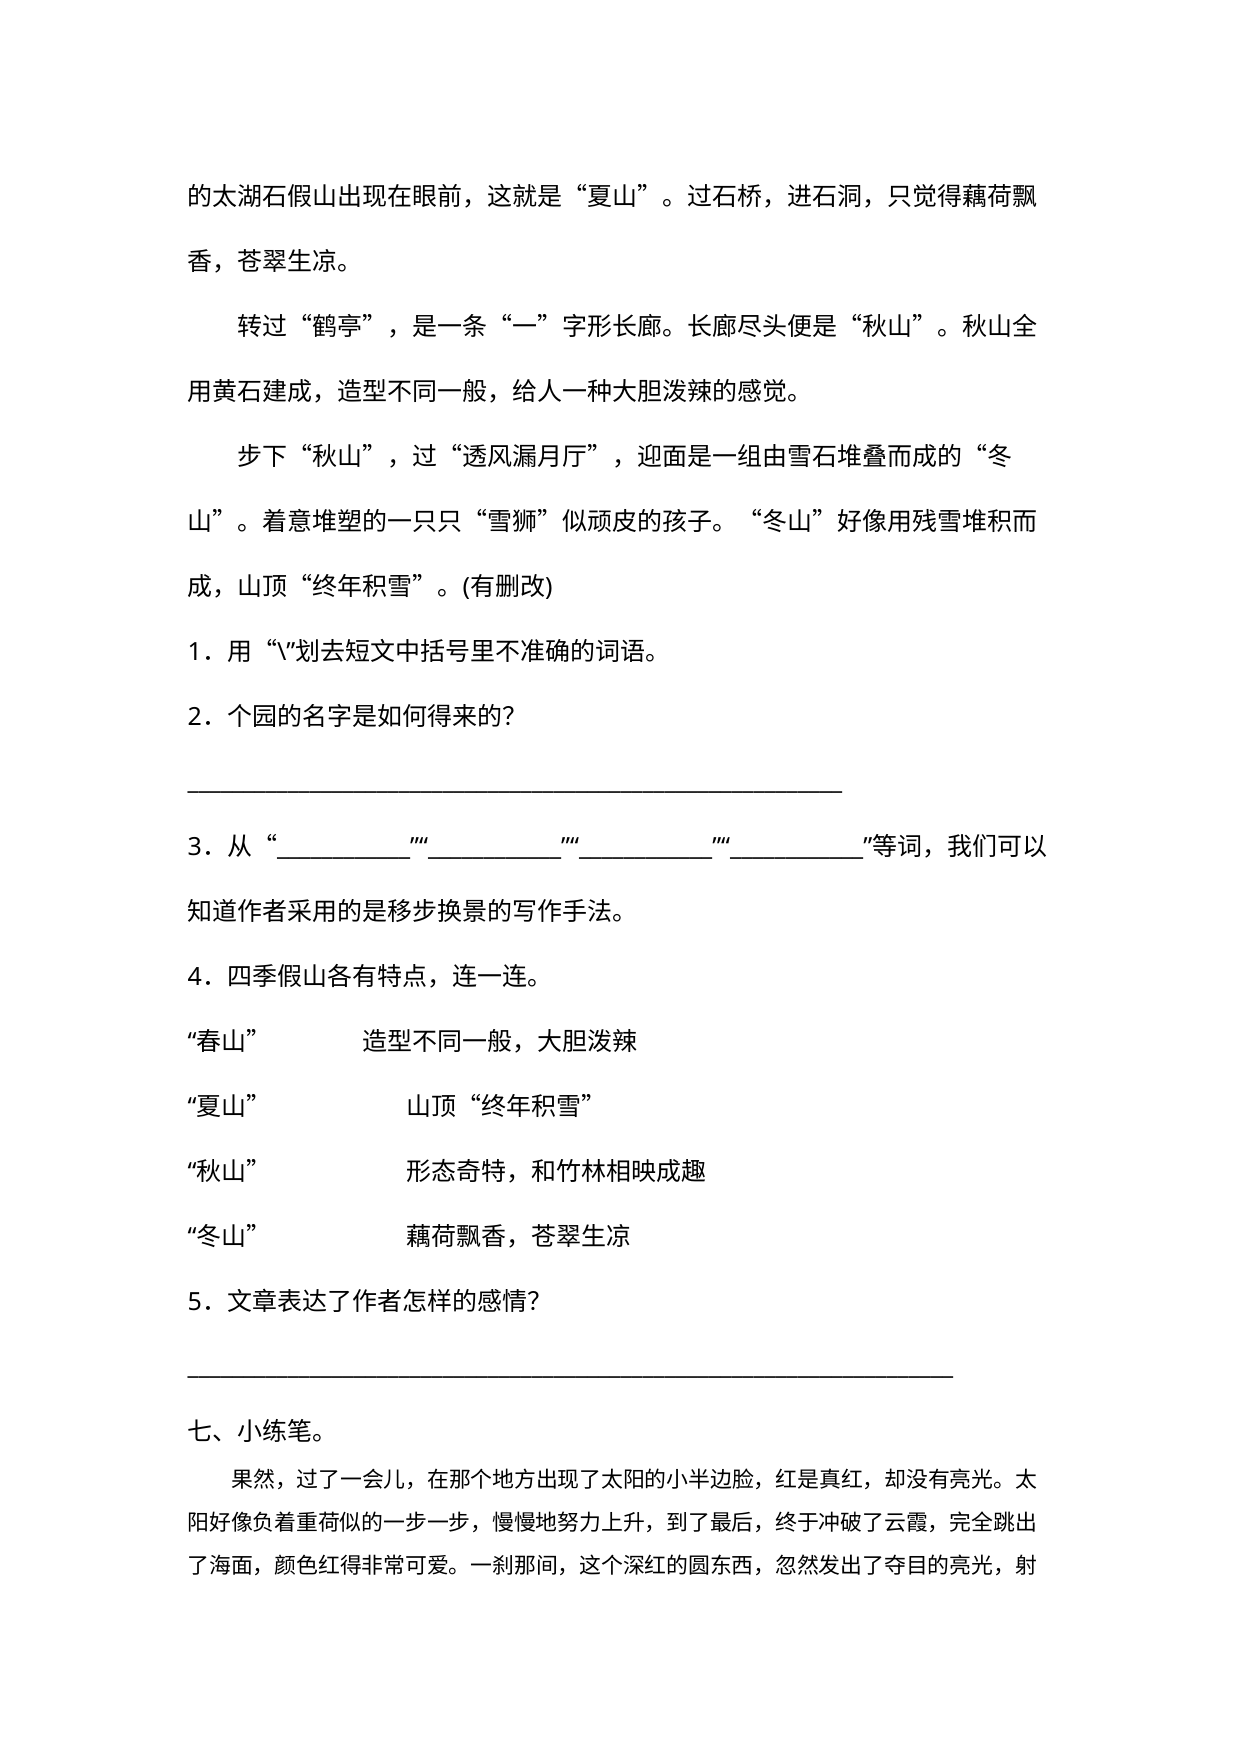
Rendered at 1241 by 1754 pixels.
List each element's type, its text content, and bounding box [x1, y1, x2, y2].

text 七、小练笔。 [187, 1397, 1053, 1462]
text 果然，过了一会儿，在那个地方出现了太阳的小半边脸，红是真红，却没有亮光。太 [231, 1462, 1053, 1494]
text 3．从“____________”“____________”“____________”“____________”等词，我们可以知道作者采用的是移步换景的写作手法。 [187, 812, 1053, 942]
text 4．四季假山各有特点，连一连。 [187, 942, 1053, 1007]
text _____________________________________________________________________ [187, 1332, 1053, 1397]
text “夏山” 山顶“终年积雪” [187, 1072, 1053, 1137]
text 阳好像负着重荷似的一步一步，慢慢地努力上升，到了最后，终于冲破了云霞，完全跳出 [187, 1505, 1053, 1537]
text “秋山” 形态奇特，和竹林相映成趣 [187, 1137, 1053, 1202]
text 5．文章表达了作者怎样的感情？ [187, 1267, 1053, 1332]
text 步下“秋山”，过“透风漏月厅”，迎面是一组由雪石堆叠而成的“冬山”。着意堆塑的一只只“雪狮”似顽皮的孩子。“冬山”好像用残雪堆积而成，山顶“终年积雪”。(有删改) [187, 422, 1053, 617]
text “冬山” 藕荷飘香，苍翠生凉 [187, 1202, 1053, 1267]
text 了海面，颜色红得非常可爱。一刹那间，这个深红的圆东西，忽然发出了夺目的亮光，射 [187, 1548, 1053, 1581]
text ___________________________________________________________ [187, 747, 1053, 812]
text 1．用“\”划去短文中括号里不准确的词语。 [187, 617, 1053, 682]
text “春山” 造型不同一般，大胆泼辣 [187, 1007, 1053, 1072]
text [187, 162, 1053, 292]
text 2．个园的名字是如何得来的？ [187, 682, 1053, 747]
text 转过“鹤亭”，是一条“一”字形长廊。长廊尽头便是“秋山”。秋山全用黄石建成，造型不同一般，给人一种大胆泼辣的感觉。 [187, 292, 1053, 422]
